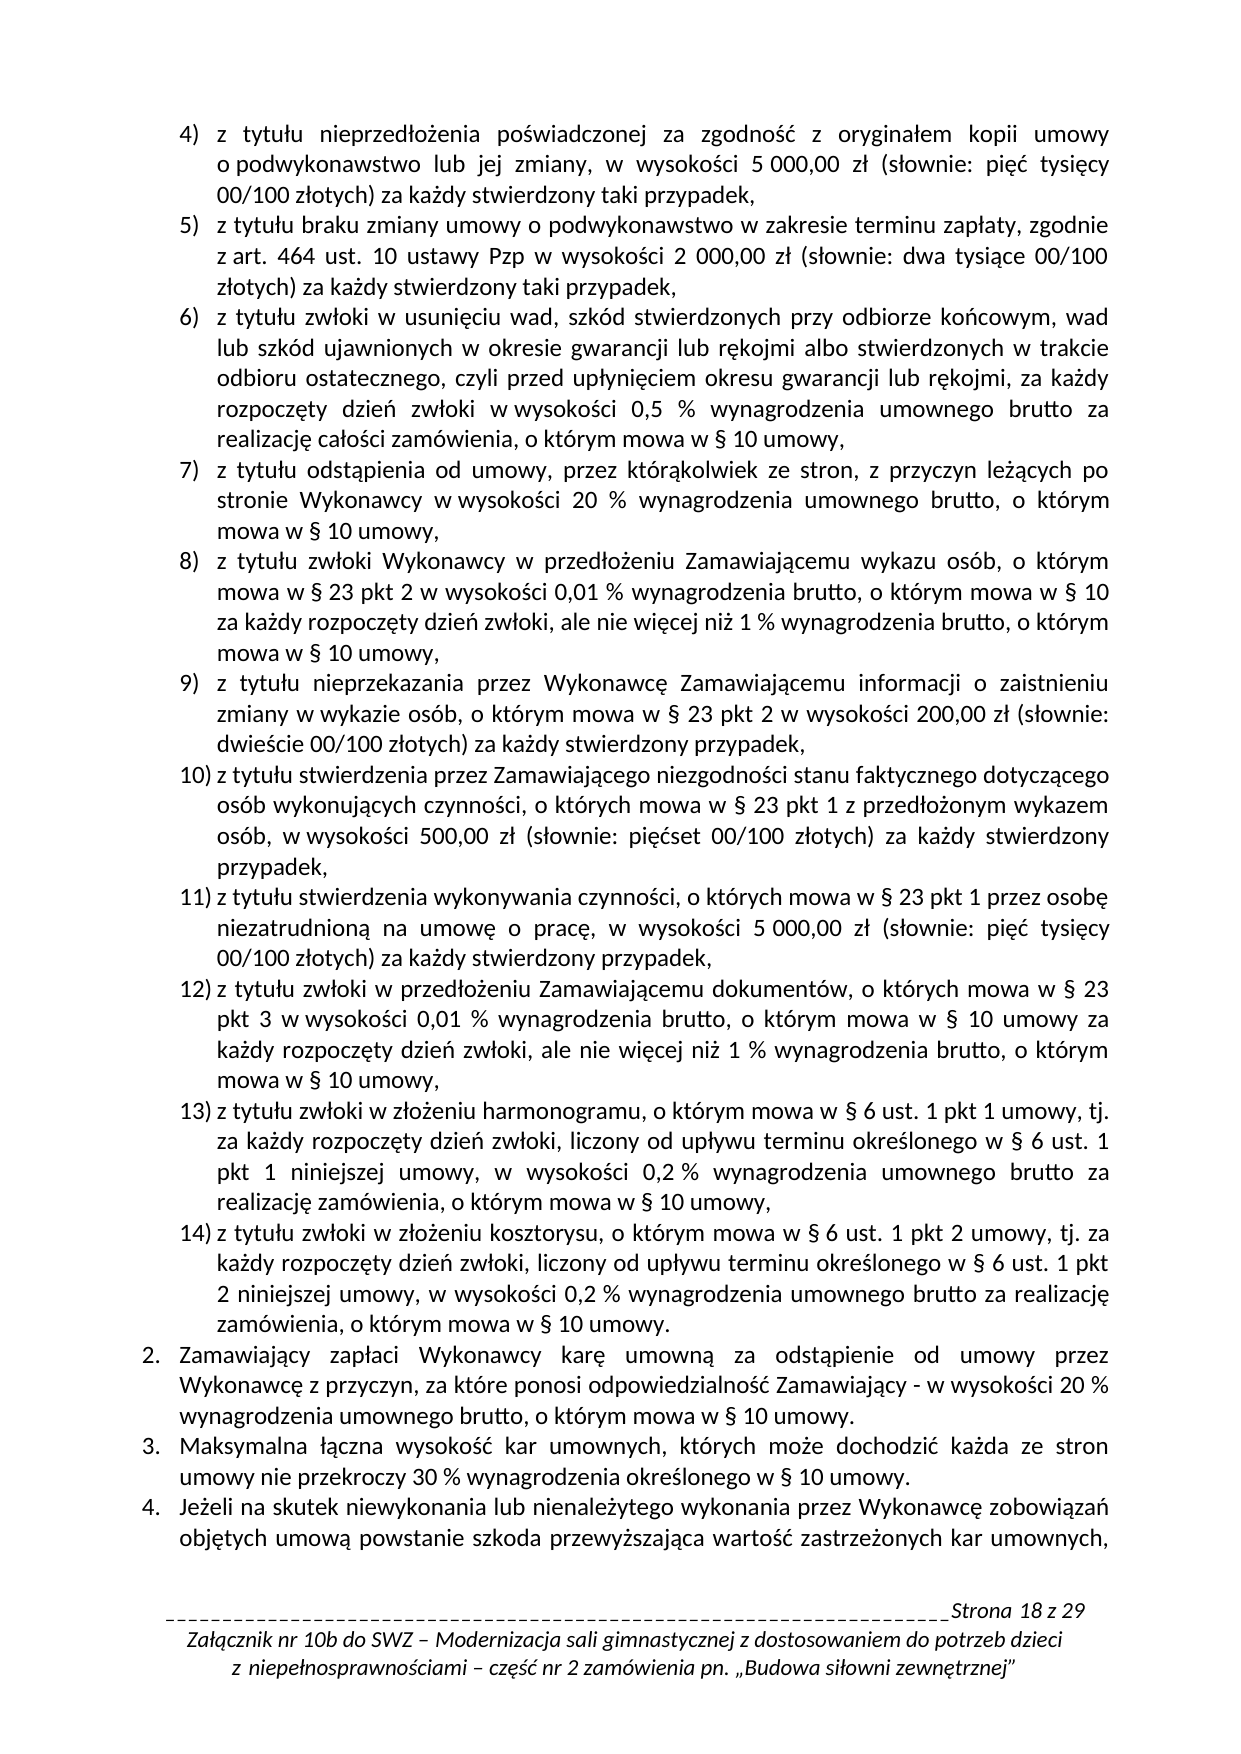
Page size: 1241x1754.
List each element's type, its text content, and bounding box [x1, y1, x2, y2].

list z tytułu zwłoki w złożeniu kosztorysu, o którym mowa w § 6 ust. 1 pkt 2 umowy, tj. za każdy rozpoczęty dzień zwłoki, liczony od upływu terminu określonego w § 6 ust. 1 pkt 2 niniejszej umowy, w wysokości 0,2 % wynagrodzenia umownego brutto za realizację zamówienia, o którym mowa w § 10 umowy. [179, 1217, 1110, 1339]
list z tytułu zwłoki w przedłożeniu Zamawiającemu dokumentów, o których mowa w § 23 pkt 3 w wysokości 0,01 % wynagrodzenia brutto, o którym mowa w § 10 umowy za każdy rozpoczęty dzień zwłoki, ale nie więcej niż 1 % wynagrodzenia brutto, o którym mowa w § 10 umowy, [179, 973, 1110, 1095]
list z tytułu braku zmiany umowy o podwykonawstwo w zakresie terminu zapłaty, zgodnie z art. 464 ust. 10 ustawy Pzp w wysokości 2 000,00 zł (słownie: dwa tysiące 00/100 złotych) za każdy stwierdzony taki przypadek, [179, 210, 1110, 301]
list z tytułu zwłoki Wykonawcy w przedłożeniu Zamawiającemu wykazu osób, o którym mowa w § 23 pkt 2 w wysokości 0,01 % wynagrodzenia brutto, o którym mowa w § 10 za każdy rozpoczęty dzień zwłoki, ale nie więcej niż 1 % wynagrodzenia brutto, o którym mowa w § 10 umowy, [179, 545, 1110, 667]
list z tytułu nieprzedłożenia poświadczonej za zgodność z oryginałem kopii umowy o podwykonawstwo lub jej zmiany, w wysokości 5 000,00 zł (słownie: pięć tysięcy 00/100 złotych) za każdy stwierdzony taki przypadek, [179, 118, 1110, 210]
list z tytułu zwłoki w usunięciu wad, szkód stwierdzonych przy odbiorze końcowym, wad lub szkód ujawnionych w okresie gwarancji lub rękojmi albo stwierdzonych w trakcie odbioru ostatecznego, czyli przed upłynięciem okresu gwarancji lub rękojmi, za każdy rozpoczęty dzień zwłoki w wysokości 0,5 % wynagrodzenia umownego brutto za realizację całości zamówienia, o którym mowa w § 10 umowy, [179, 301, 1110, 454]
list z tytułu odstąpienia od umowy, przez którąkolwiek ze stron, z przyczyn leżących po stronie Wykonawcy w wysokości 20 % wynagrodzenia umownego brutto, o którym mowa w § 10 umowy, [179, 454, 1110, 545]
list z tytułu stwierdzenia przez Zamawiającego niezgodności stanu faktycznego dotyczącego osób wykonujących czynności, o których mowa w § 23 pkt 1 z przedłożonym wykazem osób, w wysokości 500,00 zł (słownie: pięćset 00/100 złotych) za każdy stwierdzony przypadek, [179, 759, 1110, 881]
list z tytułu zwłoki w złożeniu harmonogramu, o którym mowa w § 6 ust. 1 pkt 1 umowy, tj. za każdy rozpoczęty dzień zwłoki, liczony od upływu terminu określonego w § 6 ust. 1 pkt 1 niniejszej umowy, w wysokości 0,2 % wynagrodzenia umownego brutto za realizację zamówienia, o którym mowa w § 10 umowy, [179, 1095, 1110, 1217]
list Zamawiający zapłaci Wykonawcy karę umowną za odstąpienie od umowy przez Wykonawcę z przyczyn, za które ponosi odpowiedzialność Zamawiający - w wysokości 20 % wynagrodzenia umownego brutto, o którym mowa w § 10 umowy. [142, 1339, 1110, 1431]
list z tytułu stwierdzenia wykonywania czynności, o których mowa w § 23 pkt 1 przez osobę niezatrudnioną na umowę o pracę, w wysokości 5 000,00 zł (słownie: pięć tysięcy 00/100 złotych) za każdy stwierdzony przypadek, [179, 881, 1110, 973]
list Maksymalna łączna wysokość kar umownych, których może dochodzić każda ze stron umowy nie przekroczy 30 % wynagrodzenia określonego w § 10 umowy. [142, 1431, 1110, 1492]
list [142, 1492, 1110, 1553]
list z tytułu nieprzekazania przez Wykonawcę Zamawiającemu informacji o zaistnieniu zmiany w wykazie osób, o którym mowa w § 23 pkt 2 w wysokości 200,00 zł (słownie: dwieście 00/100 złotych) za każdy stwierdzony przypadek, [179, 667, 1110, 759]
